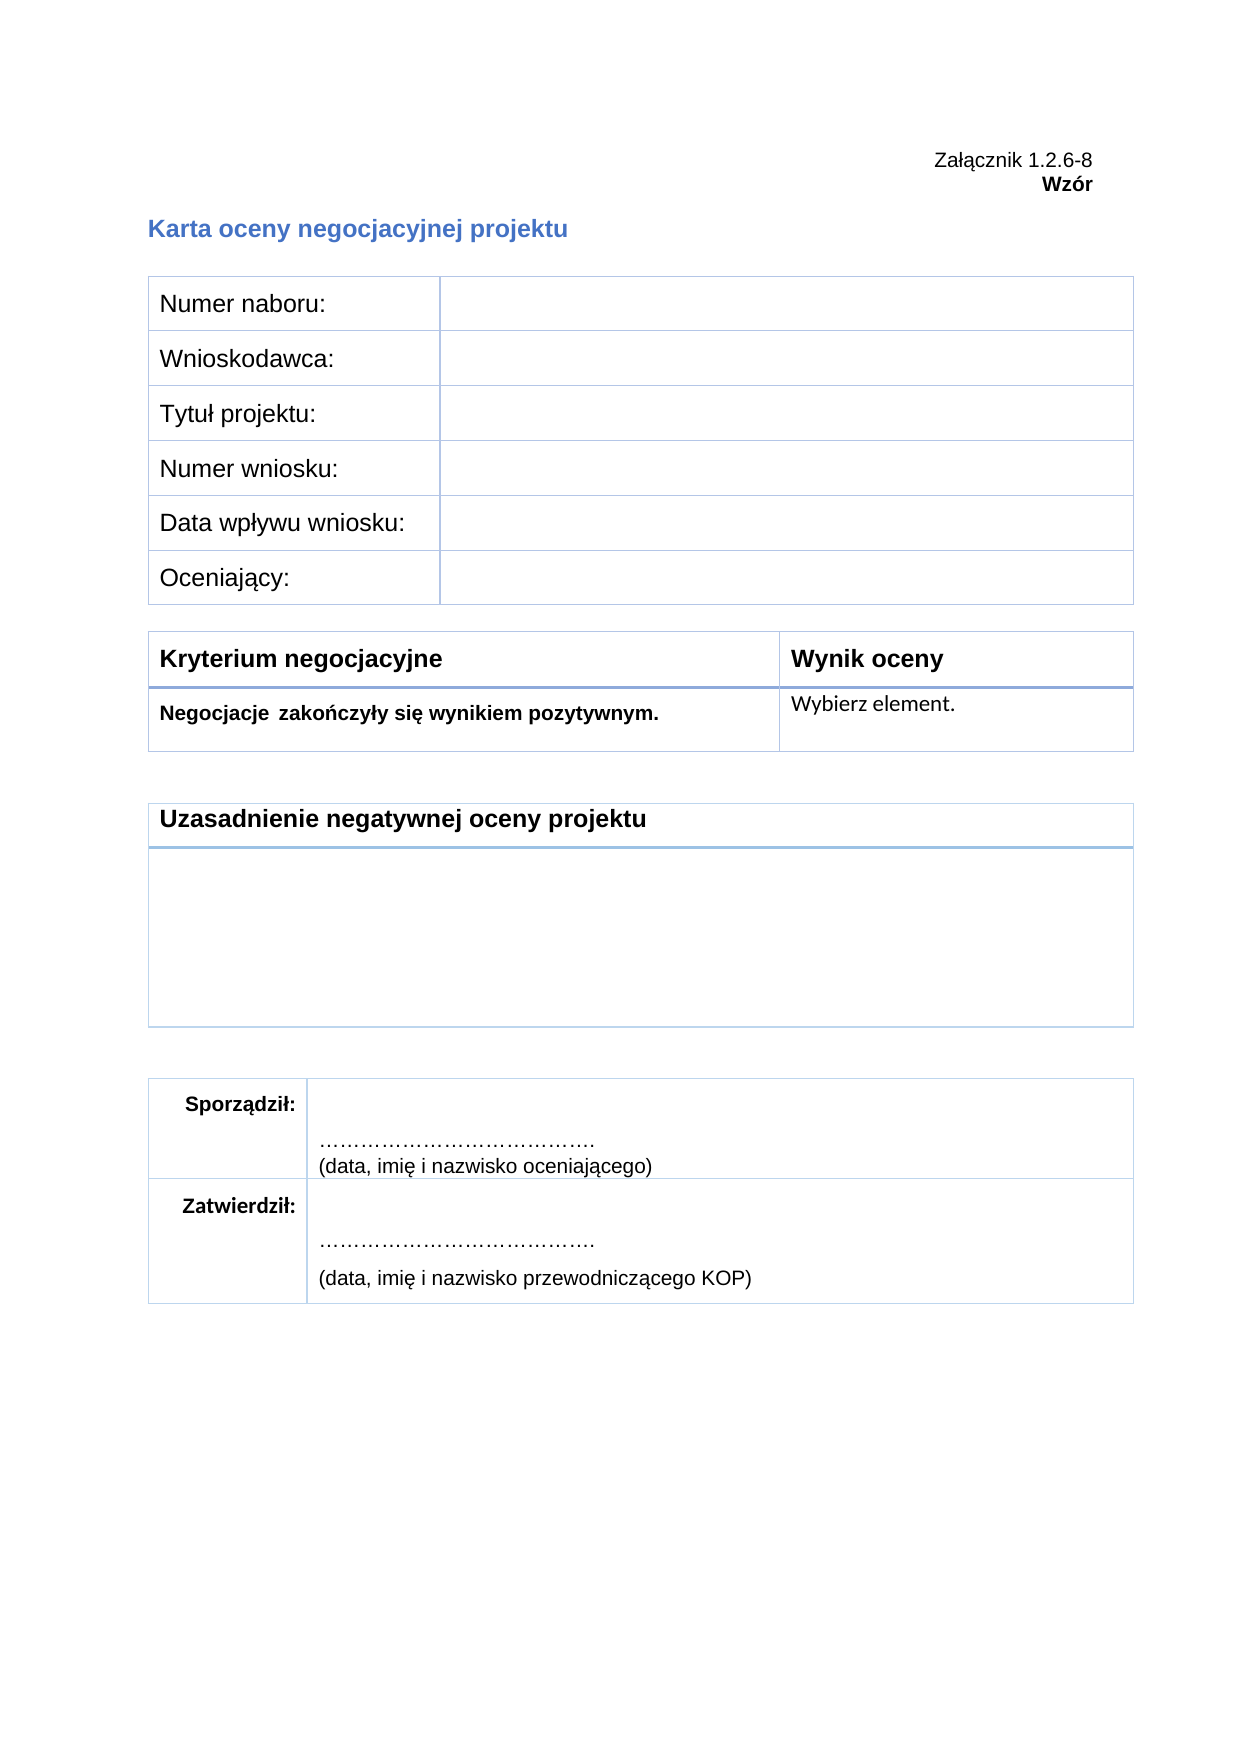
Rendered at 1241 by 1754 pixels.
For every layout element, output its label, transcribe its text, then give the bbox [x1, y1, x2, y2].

table_cell [149, 849, 1133, 1026]
table_cell [441, 551, 1133, 604]
table_cell Oceniający: [149, 551, 439, 604]
table_header Kryterium negocjacyjne [149, 632, 779, 686]
table_header Numer naboru: [149, 277, 439, 330]
text Załącznik 1.2.6-8 [148, 148, 1093, 172]
table_cell Numer wniosku: [149, 441, 439, 495]
table_cell [441, 331, 1133, 385]
table_header [441, 277, 1133, 330]
table_cell Tytuł projektu: [149, 386, 439, 440]
table_cell Negocjacje zakończyły się wynikiem pozytywnym. [149, 689, 779, 751]
table_header Wynik oceny [780, 632, 1133, 686]
table_header Uzasadnienie negatywnej oceny projektu [149, 804, 1133, 846]
table_cell [441, 441, 1133, 495]
table_cell …………………………………. (data, imię i nazwisko przewodniczącego KOP) [308, 1179, 1133, 1302]
table_cell Zatwierdził: [149, 1179, 306, 1302]
table_header …………………………………. (data, imię i nazwisko oceniającego) [308, 1079, 1133, 1178]
table_cell [441, 496, 1133, 549]
text Karta oceny negocjacyjnej projektu [148, 214, 1093, 243]
text Wzór [148, 172, 1093, 196]
table_cell Wnioskodawca: [149, 331, 439, 385]
table_cell [441, 386, 1133, 440]
table_header Sporządził: [149, 1079, 306, 1178]
table_cell Data wpływu wniosku: [149, 496, 439, 549]
